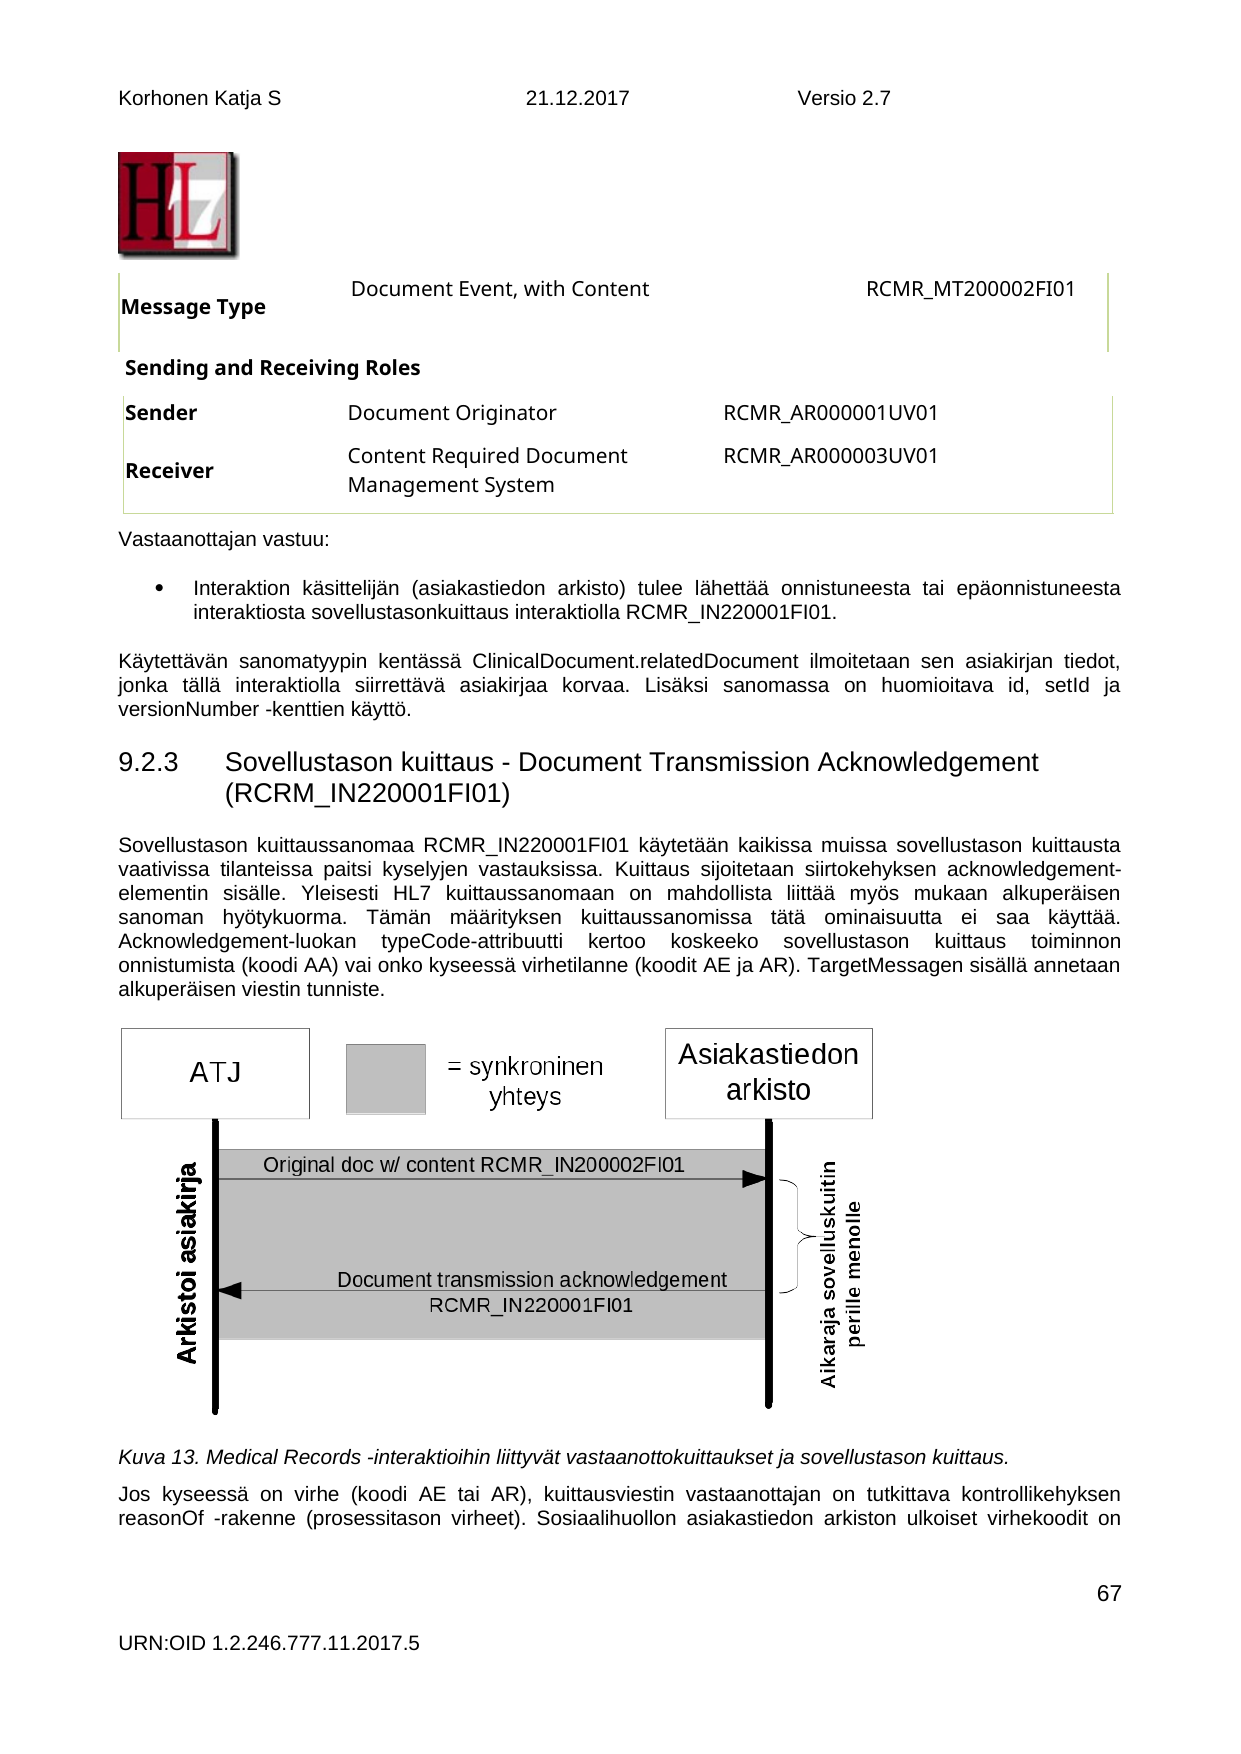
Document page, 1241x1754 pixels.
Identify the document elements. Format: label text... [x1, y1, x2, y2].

picture [118, 152, 241, 260]
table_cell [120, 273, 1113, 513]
list Interaktion käsittelijän (asiakastiedon arkisto) tulee lähettää onnistuneesta tai epäonnistuneesta interaktiosta sovellustasonkuittaus interaktiolla RCMR_IN220001FI01. [156, 576, 1122, 624]
text Sovellustason kuittaussanomaa RCMR_IN220001FI01 käytetään kaikissa muissa sovellustason kuittausta vaativissa tilanteissa paitsi kyselyjen vastauksissa. Kuittaus sijoitetaan siirtokehyksen acknowledgement-elementin sisälle. Yleisesti HL7 kuittaussanomaan on mahdollista liittää myös mukaan alkuperäisen sanoman hyötykuorma. Tämän määrityksen kuittaussanomissa tätä ominaisuutta ei saa käyttää. Acknowledgement-luokan typeCode-attribuutti kertoo koskeeko sovellustason kuittaus toiminnon onnistumista (koodi AA) vai onko kyseessä virhetilanne (koodit AE ja AR). TargetMessagen sisällä annetaan alkuperäisen viestin tunniste. [118, 833, 1122, 1001]
text Käytettävän sanomatyypin kentässä ClinicalDocument.relatedDocument ilmoitetaan sen asiakirjan tiedot, jonka tällä interaktiolla siirrettävä asiakirjaa korvaa. Lisäksi sanomassa on huomioitava id, setId ja versionNumber -kenttien käyttö. [118, 649, 1122, 721]
text Kuva 13. Medical Records -interaktioihin liittyvät vastaanottokuittaukset ja sovellustason kuittaus. [118, 1445, 1122, 1469]
subtitle Sovellustason kuittaus - Document Transmission Acknowledgement (RCRM_IN220001FI01) [118, 746, 1122, 808]
text Vastaanottajan vastuu: [118, 527, 1122, 551]
